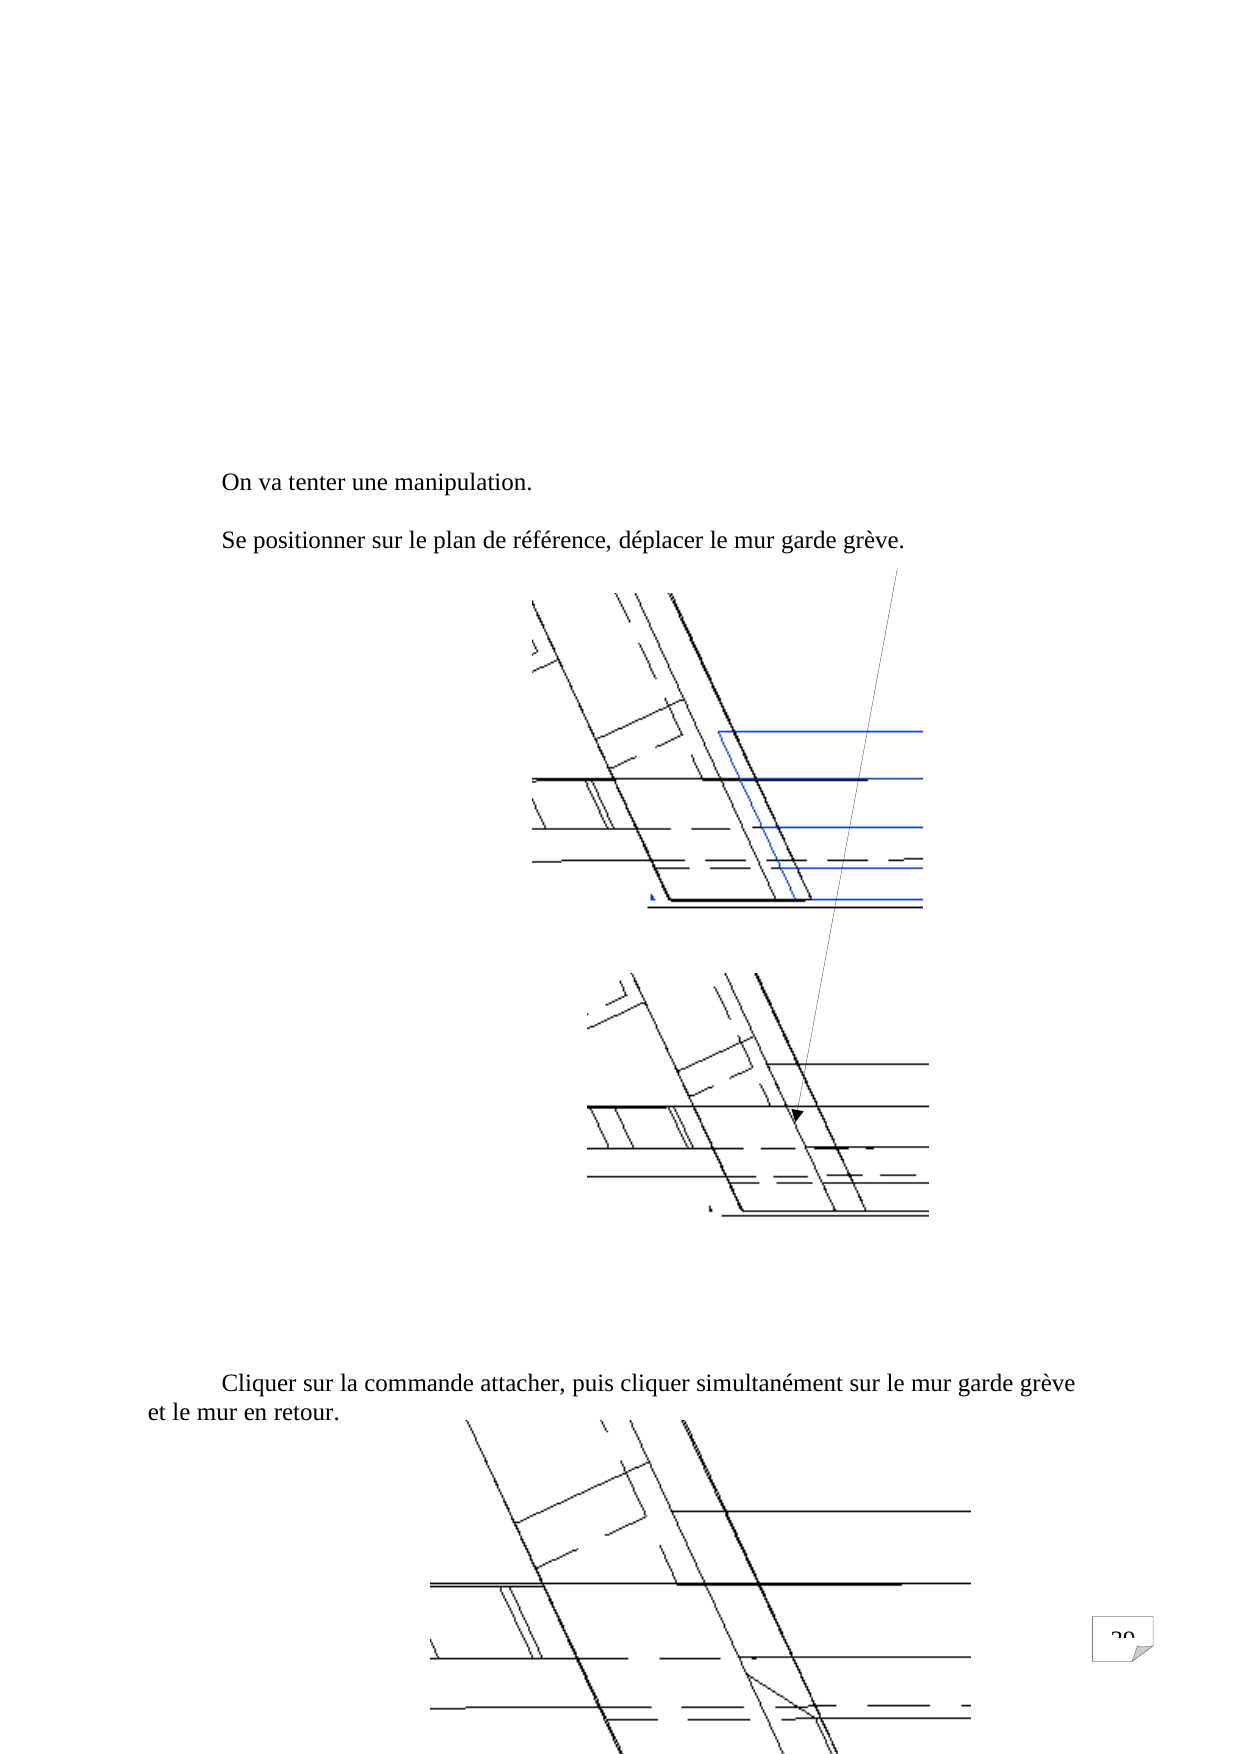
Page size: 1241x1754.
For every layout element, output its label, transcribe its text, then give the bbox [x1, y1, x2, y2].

text On va tenter une manipulation. [148, 467, 1093, 496]
picture [532, 593, 929, 1306]
text Cliquer sur la commande attacher, puis cliquer simultanément sur le mur garde grève et le mur en retour. [148, 1368, 1093, 1426]
picture [430, 1426, 971, 1754]
text Se positionner sur le plan de référence, déplacer le mur garde grève. [148, 525, 1093, 554]
